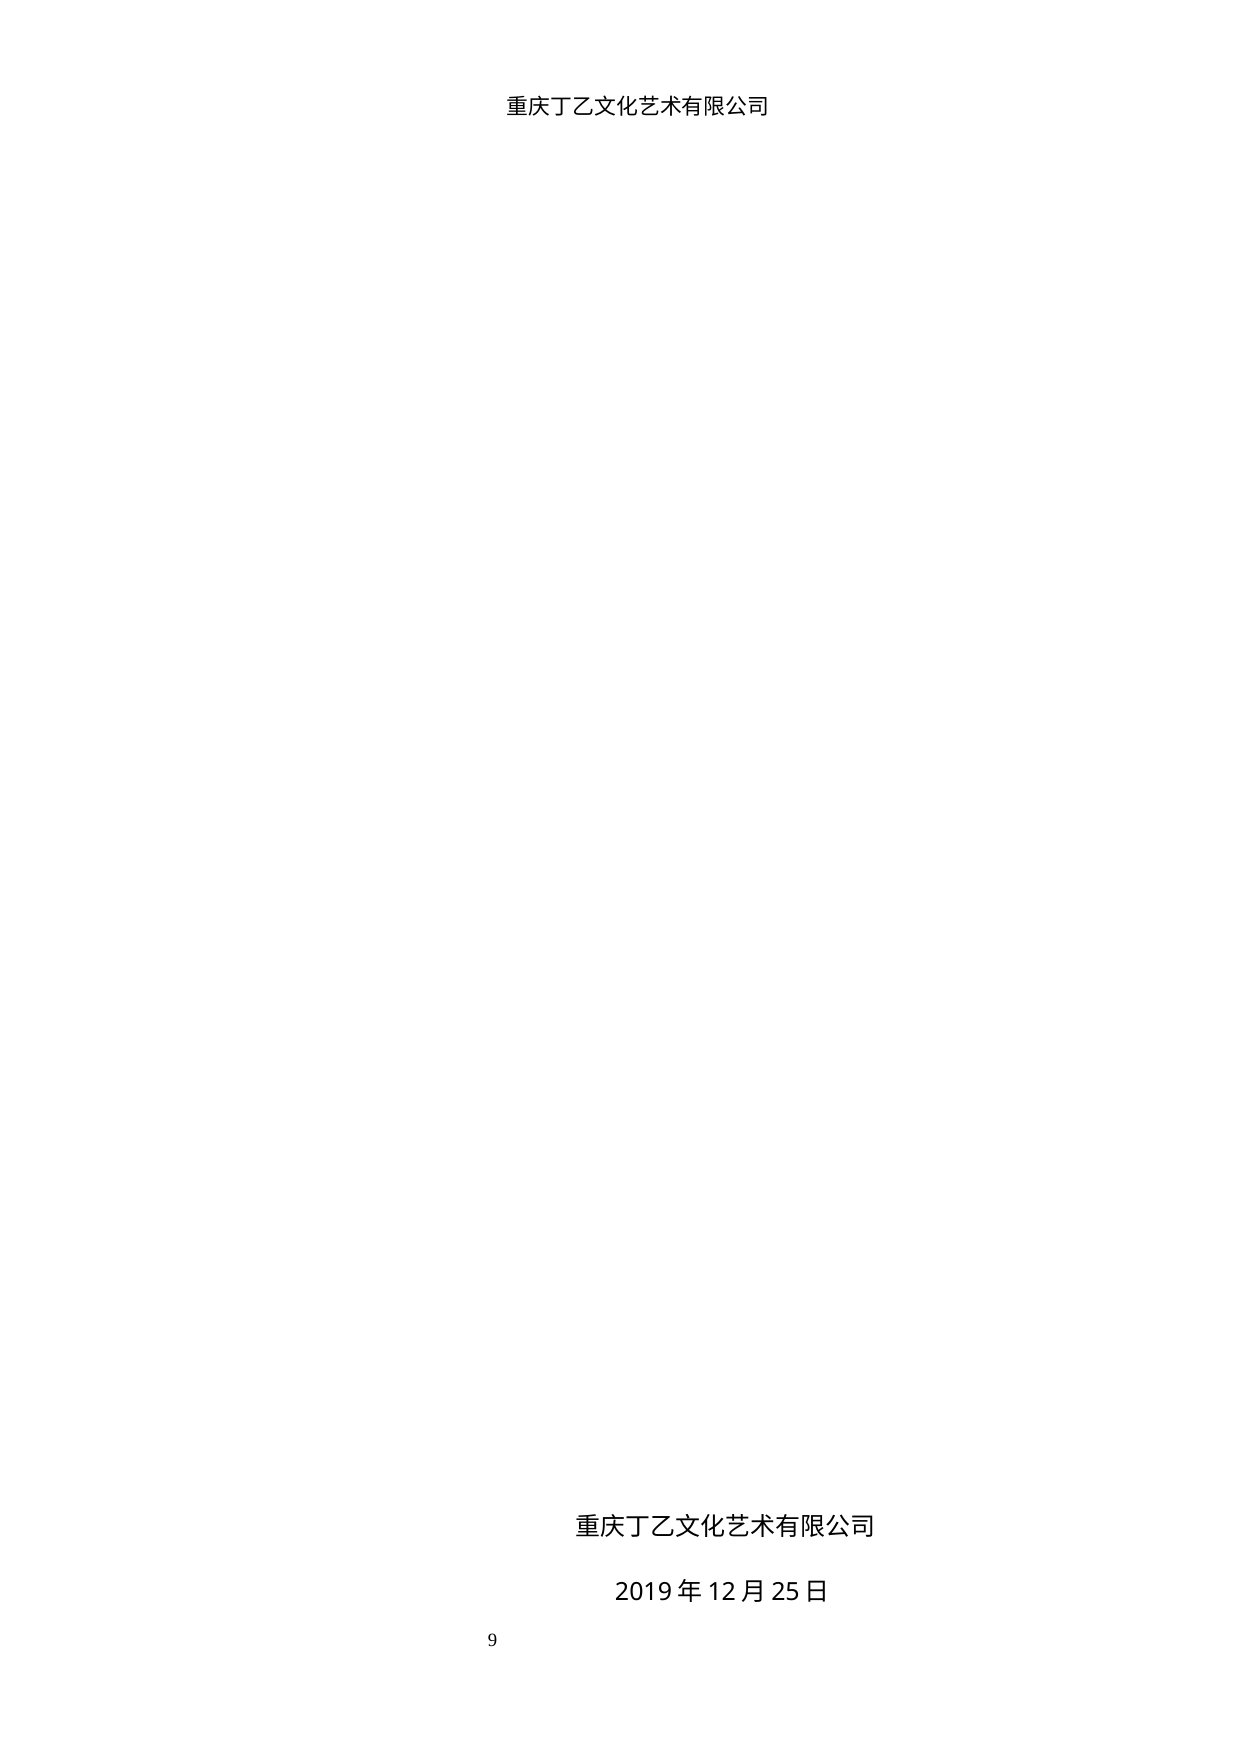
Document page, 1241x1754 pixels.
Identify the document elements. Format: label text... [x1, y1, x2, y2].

text 重庆丁乙文化艺术有限公司 [106, 1492, 1169, 1557]
text 2019年12月25日 [106, 1557, 1169, 1622]
